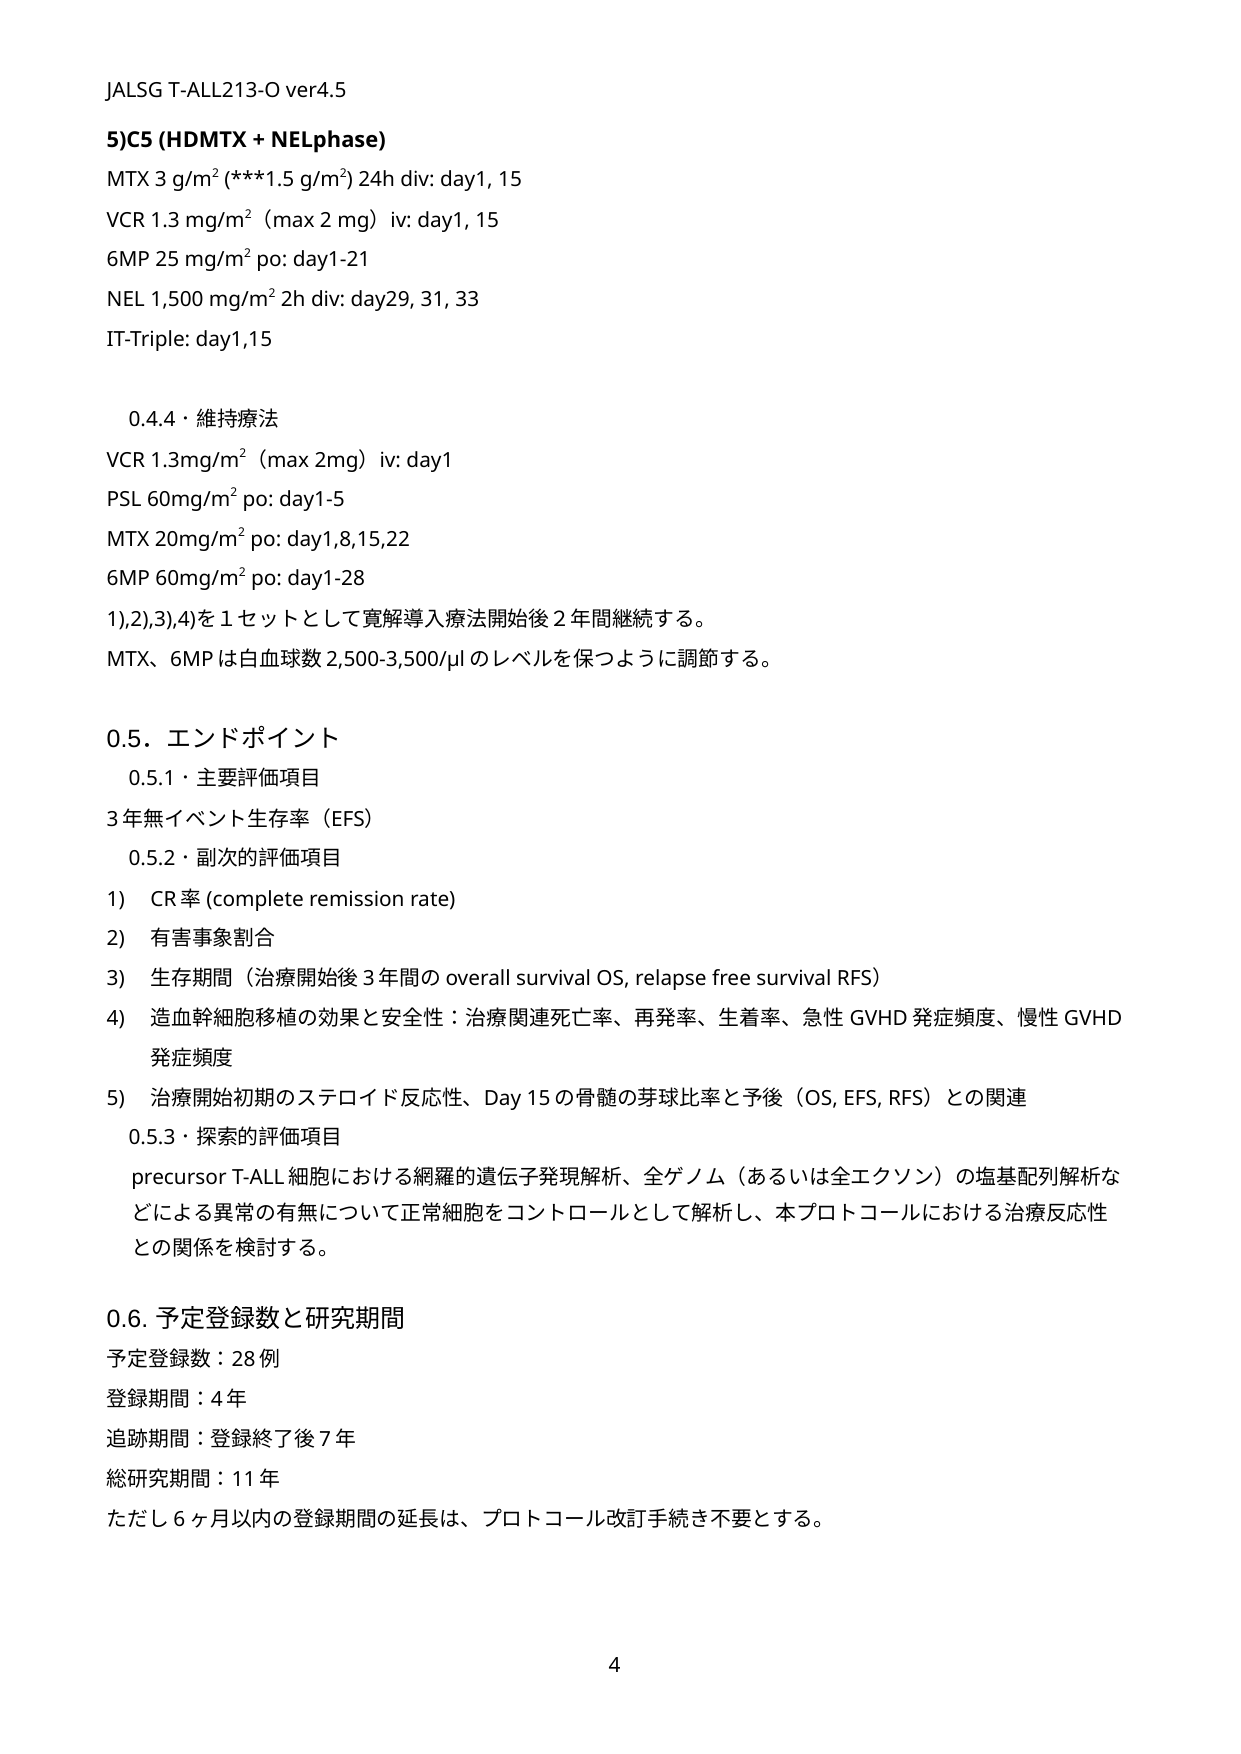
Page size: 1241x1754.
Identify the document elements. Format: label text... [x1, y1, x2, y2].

text 3年無イベント生存率（EFS） [106, 797, 1122, 837]
subtitle 0.6. 予定登録数と研究期間 [106, 1298, 1122, 1338]
text 1),2),3),4)を１セットとして寛解導入療法開始後２年間継続する。 [106, 598, 1122, 638]
text MTX 3 g/m2 (***1.5 g/m2) 24h div: day1, 15 [106, 159, 1122, 199]
text 6MP 25 mg/m2 po: day1-21 [106, 239, 1122, 278]
list 造血幹細胞移植の効果と安全性：治療関連死亡率、再発率、生着率、急性GVHD発症頻度、慢性GVHD発症頻度 [106, 997, 1122, 1076]
list 治療開始初期のステロイド反応性、Day 15の骨髄の芽球比率と予後（OS, EFS, RFS）との関連 [106, 1076, 1122, 1116]
text 予定登録数：28例 [106, 1338, 1122, 1378]
list 有害事象割合 [106, 917, 1122, 957]
list 生存期間（治療開始後3年間のoverall survival OS, relapse free survival RFS） [106, 957, 1122, 997]
subtitle 0.5.2．副次的評価項目 [128, 837, 1100, 877]
subtitle 0.5.1．主要評価項目 [128, 757, 1100, 797]
subtitle 0.4.4．維持療法 [128, 398, 1100, 438]
text 追跡期間：登録終了後7年 [106, 1418, 1122, 1457]
subtitle 0.5．エンドポイント [106, 717, 1122, 757]
text IT-Triple: day1,15 [106, 318, 1122, 358]
text 5)C5 (HDMTX + NELphase) [106, 119, 1122, 159]
text MTX、6MPは白血球数2,500-3,500/µlのレベルを保つように調節する。 [106, 638, 1122, 677]
text PSL 60mg/m2 po: day1-5 [106, 478, 1122, 518]
list CR率 (complete remission rate) [106, 877, 1122, 917]
text VCR 1.3mg/m2（max 2mg）iv: day1 [106, 438, 1101, 478]
subtitle 0.5.3．探索的評価項目 [128, 1116, 1100, 1156]
text NEL 1,500 mg/m2 2h div: day29, 31, 33 [106, 278, 1122, 318]
text 登録期間：4年 [106, 1378, 1122, 1418]
text ただし6ヶ月以内の登録期間の延長は、プロトコール改訂手続き不要とする。 [106, 1497, 1122, 1537]
text 総研究期間：11年 [106, 1457, 1122, 1497]
text VCR 1.3 mg/m2（max 2 mg）iv: day1, 15 [106, 199, 1122, 239]
text precursor T-ALL細胞における網羅的遺伝子発現解析、全ゲノム（あるいは全エクソン）の塩基配列解析などによる異常の有無について正常細胞をコントロールとして解析し、本プロトコールにおける治療反応性との関係を検討する。 [131, 1156, 1122, 1262]
text 6MP 60mg/m2 po: day1-28 [106, 558, 1122, 598]
text MTX 20mg/m2 po: day1,8,15,22 [106, 518, 1122, 558]
